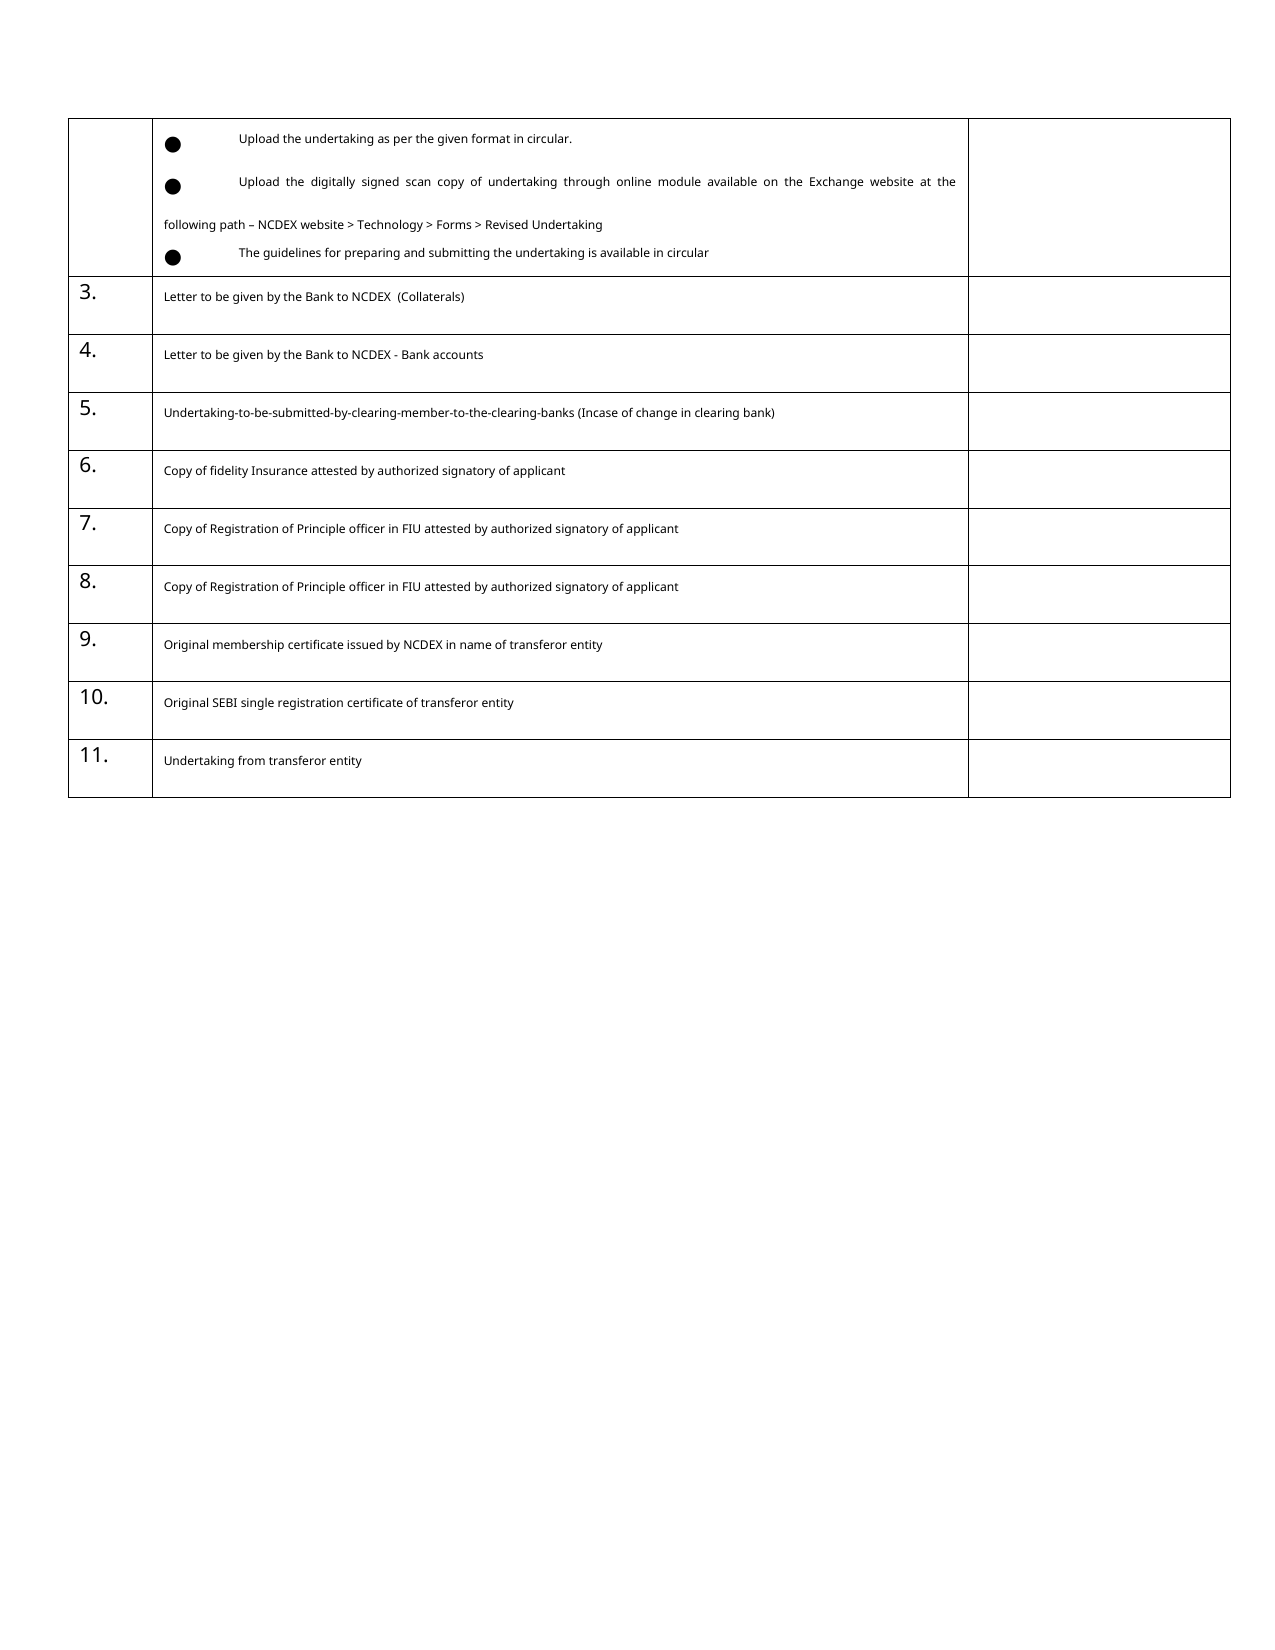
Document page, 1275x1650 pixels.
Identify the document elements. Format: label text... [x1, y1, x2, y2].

table_cell Undertaking-to-be-submitted-by-clearing-member-to-the-clearing-banks (Incase of change in clearing bank) [153, 393, 968, 449]
table_cell [969, 277, 1230, 334]
table_cell Undertaking from transferor entity [153, 740, 968, 797]
table_cell [69, 451, 152, 507]
table_cell Copy of fidelity Insurance attested by authorized signatory of applicant [153, 451, 968, 507]
table_cell [969, 509, 1230, 565]
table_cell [153, 119, 968, 276]
table_cell [969, 119, 1230, 276]
table_cell [969, 451, 1230, 507]
table_cell [69, 277, 152, 334]
table_cell [69, 335, 152, 392]
table_cell [69, 566, 152, 623]
table_cell Original SEBI single registration certificate of transferor entity [153, 682, 968, 739]
table_cell Copy of Registration of Principle officer in FIU attested by authorized signatory of applicant [153, 509, 968, 565]
table_cell [969, 740, 1230, 797]
table_cell [969, 624, 1230, 681]
table_cell Original membership certificate issued by NCDEX in name of transferor entity [153, 624, 968, 681]
table_cell [969, 566, 1230, 623]
table_cell [69, 740, 152, 797]
table_cell [969, 335, 1230, 392]
table_cell Letter to be given by the Bank to NCDEX - Bank accounts [153, 335, 968, 392]
table_cell [69, 509, 152, 565]
table_cell [969, 682, 1230, 739]
table_cell [69, 624, 152, 681]
table_cell [69, 119, 152, 276]
table_cell [69, 393, 152, 449]
table_cell Letter to be given by the Bank to NCDEX (Collaterals) [153, 277, 968, 334]
table_cell [969, 393, 1230, 449]
table_cell Copy of Registration of Principle officer in FIU attested by authorized signatory of applicant [153, 566, 968, 623]
table_cell [69, 682, 152, 739]
